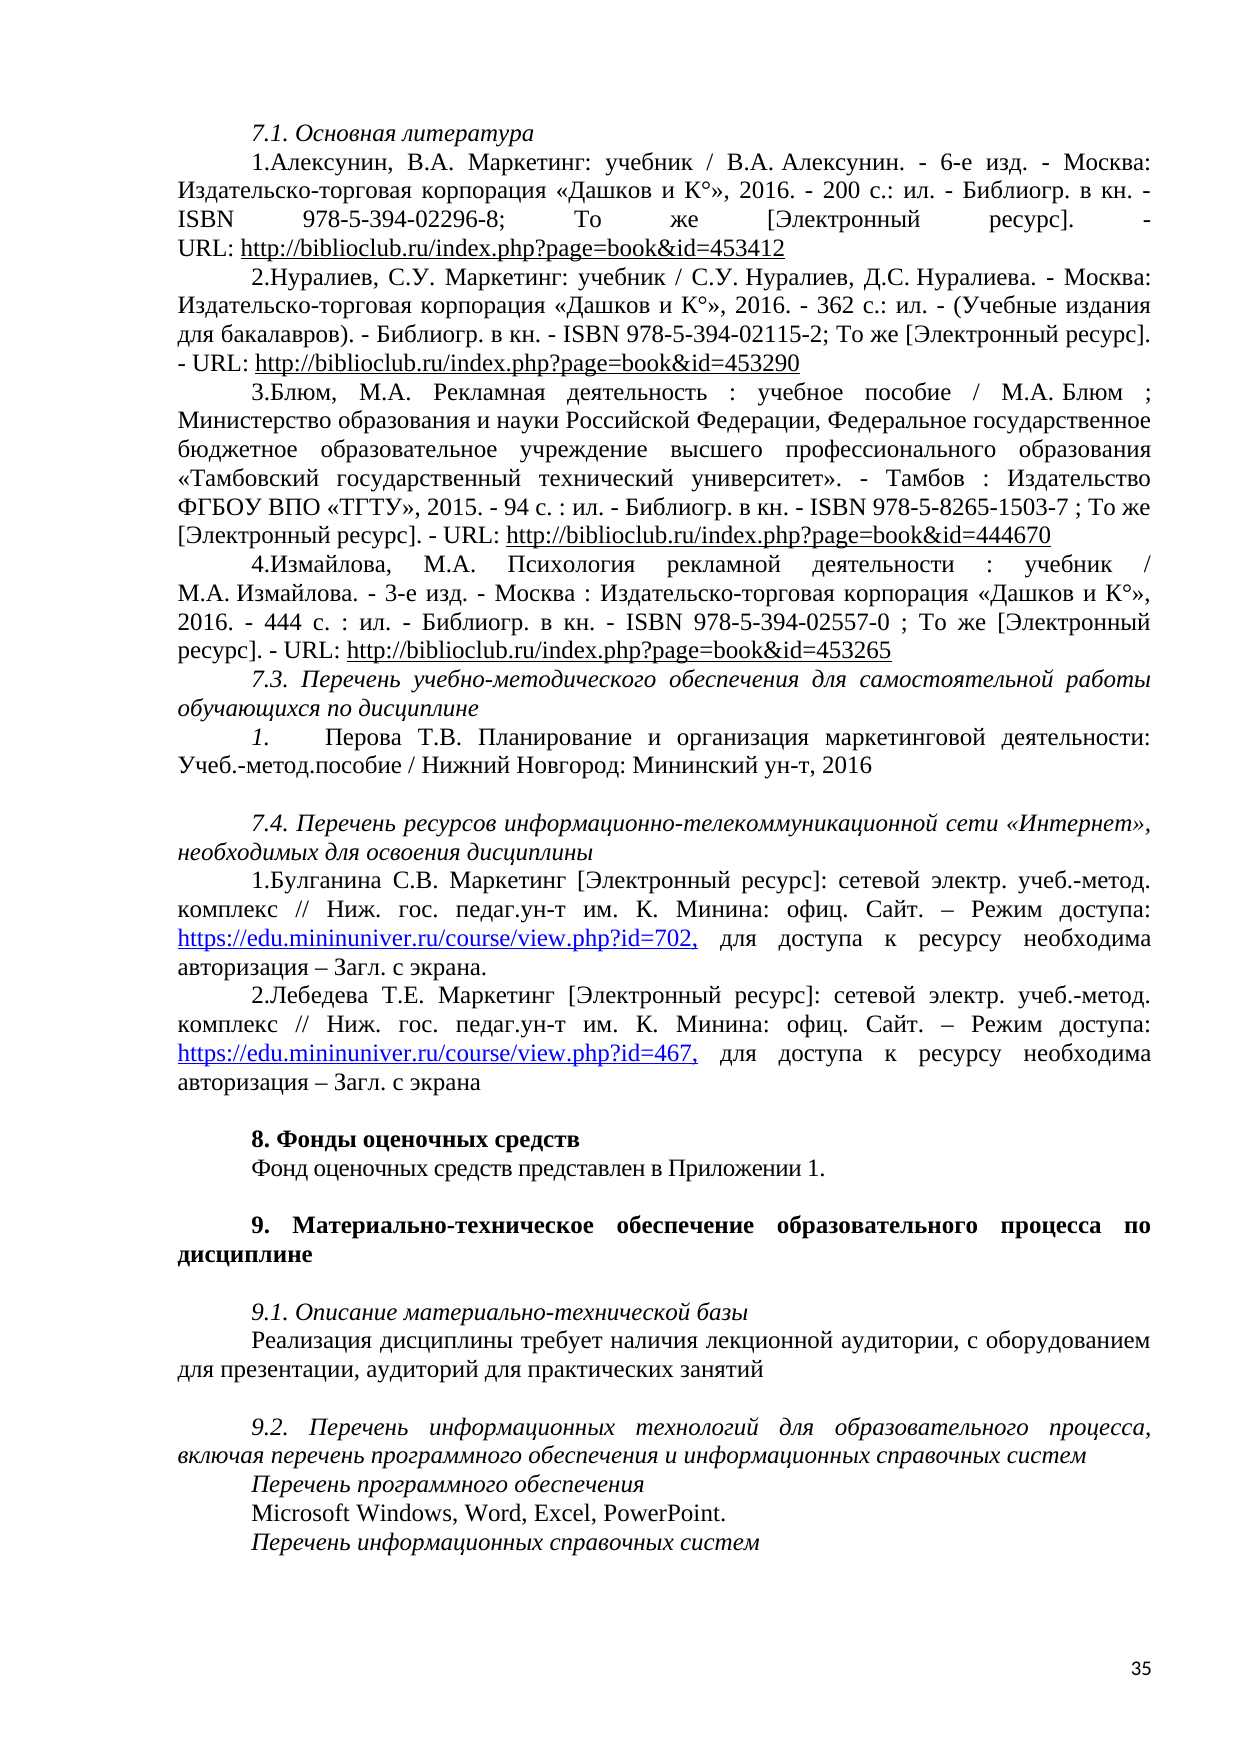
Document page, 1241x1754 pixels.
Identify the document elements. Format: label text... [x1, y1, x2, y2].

text 2.Нуралиев, С.У. Маркетинг: учебник / С.У. Нуралиев, Д.С. Нуралиева. - Москва: Издательско-торговая корпорация «Дашков и К°», 2016. - 362 с.: ил. - (Учебные издания для бакалавров). - Библиогр. в кн. - ISBN 978-5-394-02115-2; То же [Электронный ресурс]. - URL: http://biblioclub.ru/index.php?page=book&id=453290 [177, 262, 1152, 377]
text Перечень программного обеспечения [177, 1469, 1152, 1498]
text 9.2. Перечень информационных технологий для образовательного процесса, включая перечень программного обеспечения и информационных справочных систем [177, 1412, 1152, 1469]
text 1.Булганина С.В. Маркетинг [Электронный ресурс]: сетевой электр. учеб.-метод. комплекс // Ниж. гос. педаг.ун-т им. К. Минина: офиц. Сайт. – Режим доступа: https://edu.mininuniver.ru/course/view.php?id=702, для доступа к ресурсу необходима авторизация – Загл. с экрана. [177, 866, 1152, 981]
text Фонд оценочных средств представлен в Приложении 1. [177, 1153, 1152, 1182]
list Перова Т.В. Планирование и организация маркетинговой деятельности: Учеб.-метод.пособие / Нижний Новгород: Мининский ун-т, 2016 [177, 722, 1152, 779]
text 8. Фонды оценочных средств [177, 1124, 1152, 1153]
text 7.3. Перечень учебно-методического обеспечения для самостоятельной работы обучающихся по дисциплине [177, 664, 1152, 722]
text 9. Материально-техническое обеспечение образовательного процесса по дисциплине [177, 1211, 1152, 1268]
text 7.1. Основная литература [177, 118, 1152, 147]
text 4.Измайлова, М.А. Психология рекламной деятельности : учебник / М.А. Измайлова. - 3-е изд. - Москва : Издательско-торговая корпорация «Дашков и К°», 2016. - 444 с. : ил. - Библиогр. в кн. - ISBN 978-5-394-02557-0 ; То же [Электронный ресурс]. - URL: http://biblioclub.ru/index.php?page=book&id=453265 [177, 549, 1152, 664]
text 1.Алексунин, В.А. Маркетинг: учебник / В.А. Алексунин. - 6-е изд. - Москва: Издательско-торговая корпорация «Дашков и К°», 2016. - 200 с.: ил. - Библиогр. в кн. - ISBN 978-5-394-02296-8; То же [Электронный ресурс]. - URL: http://biblioclub.ru/index.php?page=book&id=453412 [177, 147, 1152, 262]
text Перечень информационных справочных систем [177, 1527, 1152, 1556]
text 3.Блюм, М.А. Рекламная деятельность : учебное пособие / М.А. Блюм ; Министерство образования и науки Российской Федерации, Федеральное государственное бюджетное образовательное учреждение высшего профессионального образования «Тамбовский государственный технический университет». - Тамбов : Издательство ФГБОУ ВПО «ТГТУ», 2015. - 94 с. : ил. - Библиогр. в кн. - ISBN 978-5-8265-1503-7 ; То же [Электронный ресурс]. - URL: http://biblioclub.ru/index.php?page=book&id=444670 [177, 377, 1152, 549]
text Реализация дисциплины требует наличия лекционной аудитории, с оборудованием для презентации, аудиторий для практических занятий [177, 1326, 1152, 1383]
text 2.Лебедева Т.Е. Маркетинг [Электронный ресурс]: сетевой электр. учеб.-метод. комплекс // Ниж. гос. педаг.ун-т им. К. Минина: офиц. Сайт. – Режим доступа: https://edu.mininuniver.ru/course/view.php?id=467, для доступа к ресурсу необходима авторизация – Загл. с экрана [177, 981, 1152, 1096]
text 7.4. Перечень ресурсов информационно-телекоммуникационной сети «Интернет», необходимых для освоения дисциплины [177, 808, 1152, 866]
text Microsoft Windows, Word, Excel, PowerPoint. [177, 1498, 1152, 1527]
text 9.1. Описание материально-технической базы [177, 1297, 1152, 1326]
